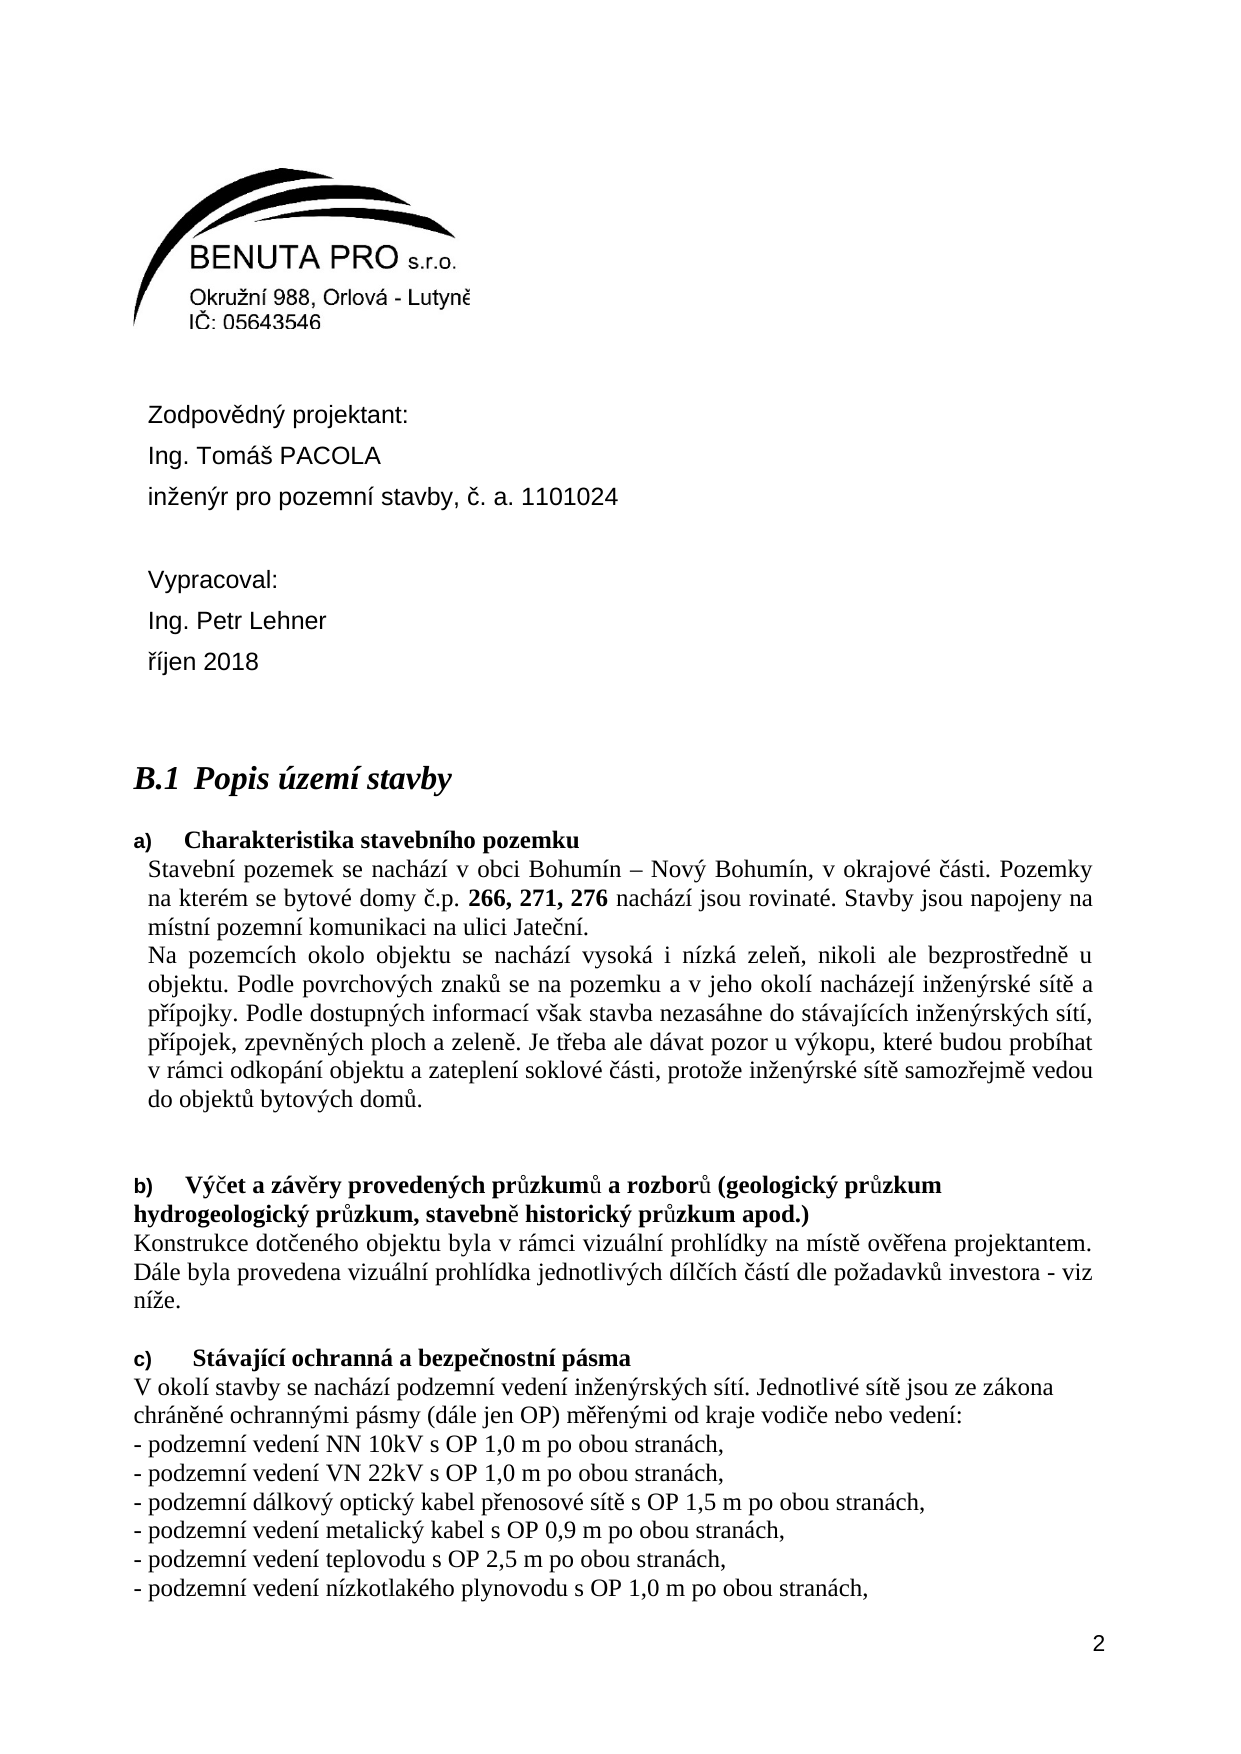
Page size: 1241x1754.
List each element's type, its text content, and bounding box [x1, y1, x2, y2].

text - podzemní dálkový optický kabel přenosové sítě s OP 1,5 m po obou stranách, [133, 1487, 1105, 1515]
text - podzemní vedení teplovodu s OP 2,5 m po obou stranách, [133, 1544, 1105, 1573]
picture [132, 168, 470, 328]
text - podzemní vedení metalický kabel s OP 0,9 m po obou stranách, [133, 1515, 1105, 1544]
text Konstrukce dotčeného objektu byla v rámci vizuální prohlídky na místě ověřena projektantem. Dále byla provedena vizuální prohlídka jednotlivých dílčích částí dle požadavků investora - viz níže. [133, 1228, 1094, 1314]
text Stavební pozemek se nachází v obci Bohumín – Nový Bohumín, v okrajové části. Pozemky na kterém se bytové domy č.p. 266, 271, 276 nachází jsou rovinaté. Stavby jsou napojeny na místní pozemní komunikaci na ulici Jateční. [148, 854, 1094, 940]
text - podzemní vedení nízkotlakého plynovodu s OP 1,0 m po obou stranách, [133, 1573, 1105, 1602]
text Vypracoval: [148, 564, 1105, 593]
text říjen 2018 [148, 647, 1105, 676]
text inženýr pro pozemní stavby, č. a. 1101024 [148, 482, 1105, 511]
text Ing. Tomáš PACOLA [148, 441, 1105, 469]
subtitle Charakteristika stavebního pozemku [133, 825, 1105, 854]
text V okolí stavby se nachází podzemní vedení inženýrských sítí. Jednotlivé sítě jsou ze zákona chráněné ochrannými pásmy (dále jen OP) měřenými od kraje vodiče nebo vedení: [133, 1372, 1105, 1429]
subtitle Výčet a závěry provedených průzkumů a rozborů (geologický průzkum hydrogeologický průzkum, stavebně historický průzkum apod.) [133, 1170, 1057, 1228]
subtitle Stávající ochranná a bezpečnostní pásma [133, 1343, 1105, 1372]
text Zodpovědný projektant: [148, 399, 1105, 428]
text - podzemní vedení NN 10kV s OP 1,0 m po obou stranách, [133, 1429, 1105, 1458]
text Ing. Petr Lehner [148, 606, 1105, 634]
text - podzemní vedení VN 22kV s OP 1,0 m po obou stranách, [133, 1458, 1105, 1487]
text Na pozemcích okolo objektu se nachází vysoká i nízká zeleň, nikoli ale bezprostředně u objektu. Podle povrchových znaků se na pozemku a v jeho okolí nacházejí inženýrské sítě a přípojky. Podle dostupných informací však stavba nezasáhne do stávajících inženýrských sítí, přípojek, zpevněných ploch a zeleně. Je třeba ale dávat pozor u výkopu, které budou probíhat v rámci odkopání objektu a zateplení soklové části, protože inženýrské sítě samozřejmě vedou do objektů bytových domů. [148, 940, 1094, 1113]
subtitle Popis území stavby [133, 758, 1105, 797]
